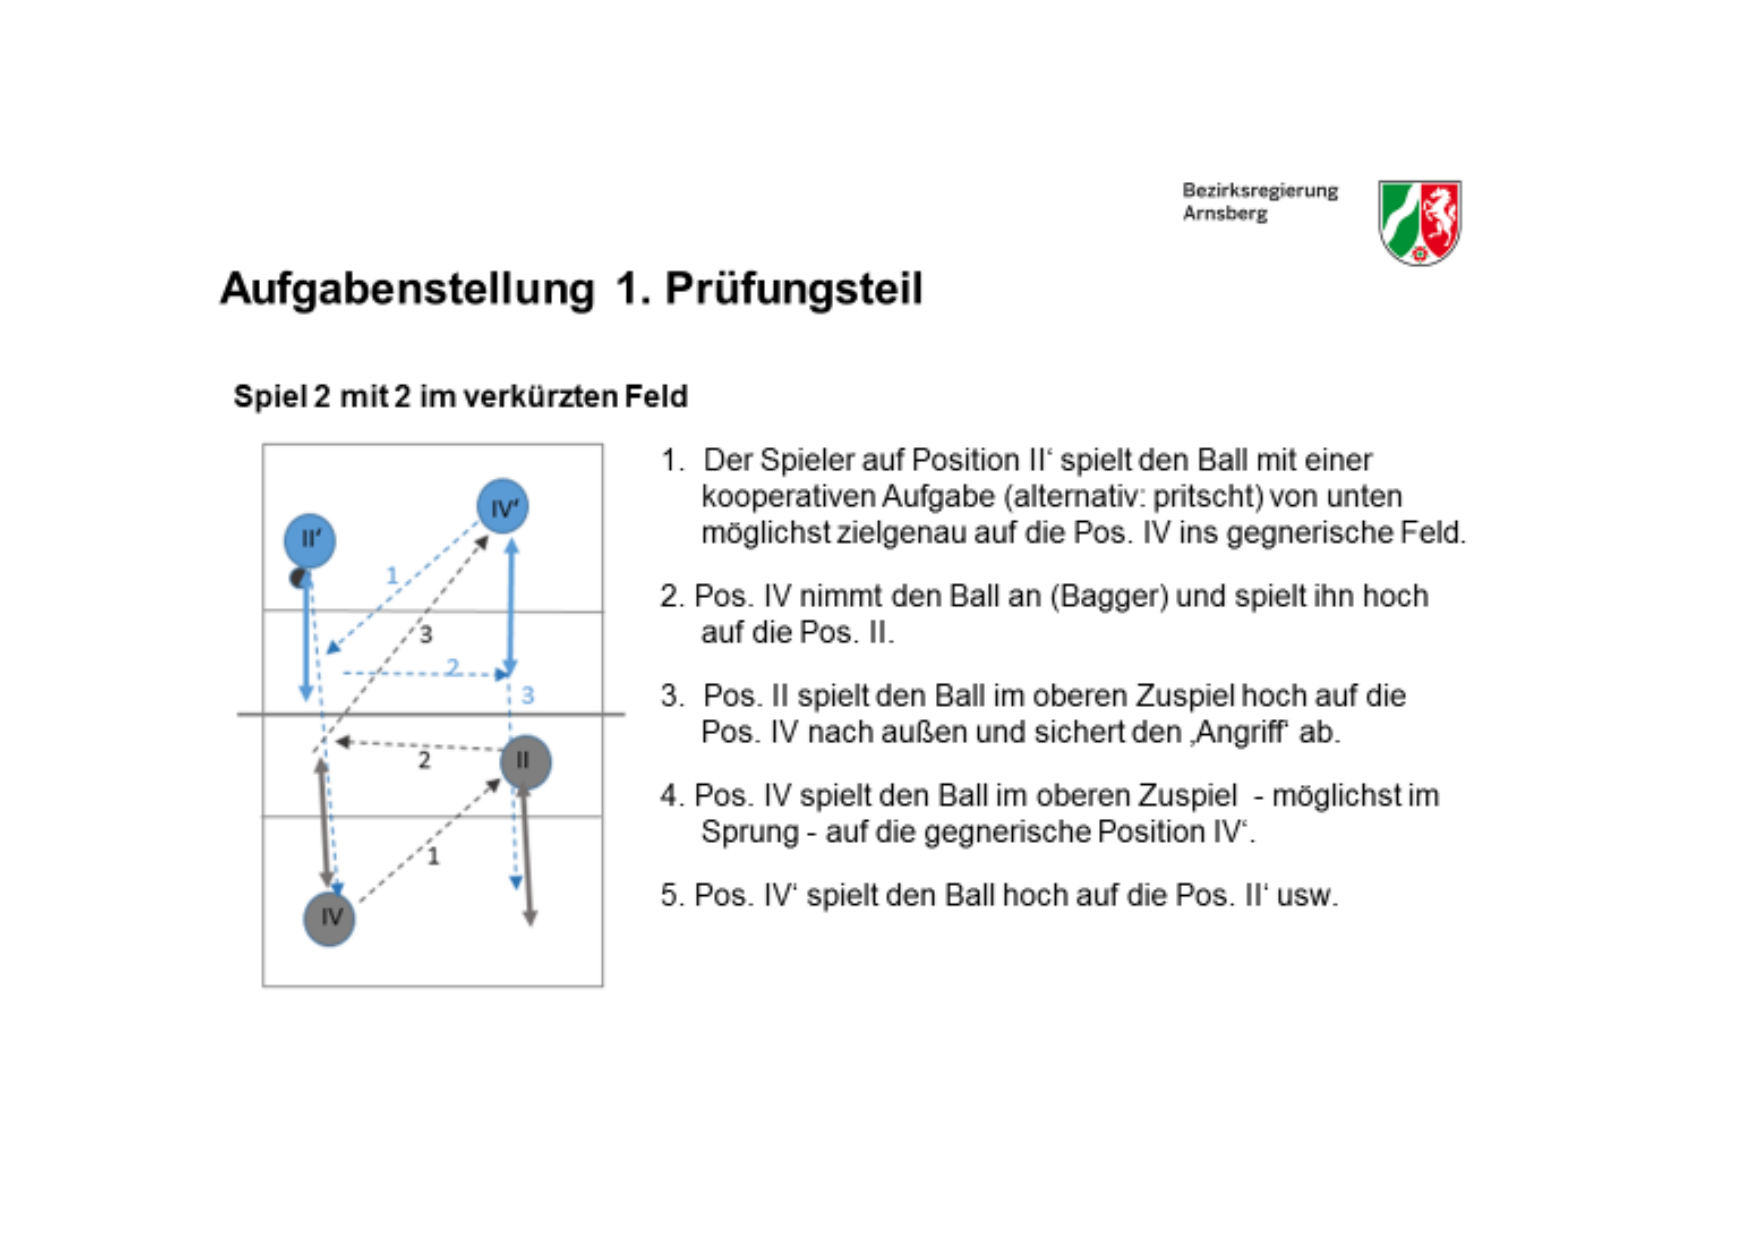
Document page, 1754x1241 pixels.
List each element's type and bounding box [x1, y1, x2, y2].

picture [183, 147, 1542, 1093]
